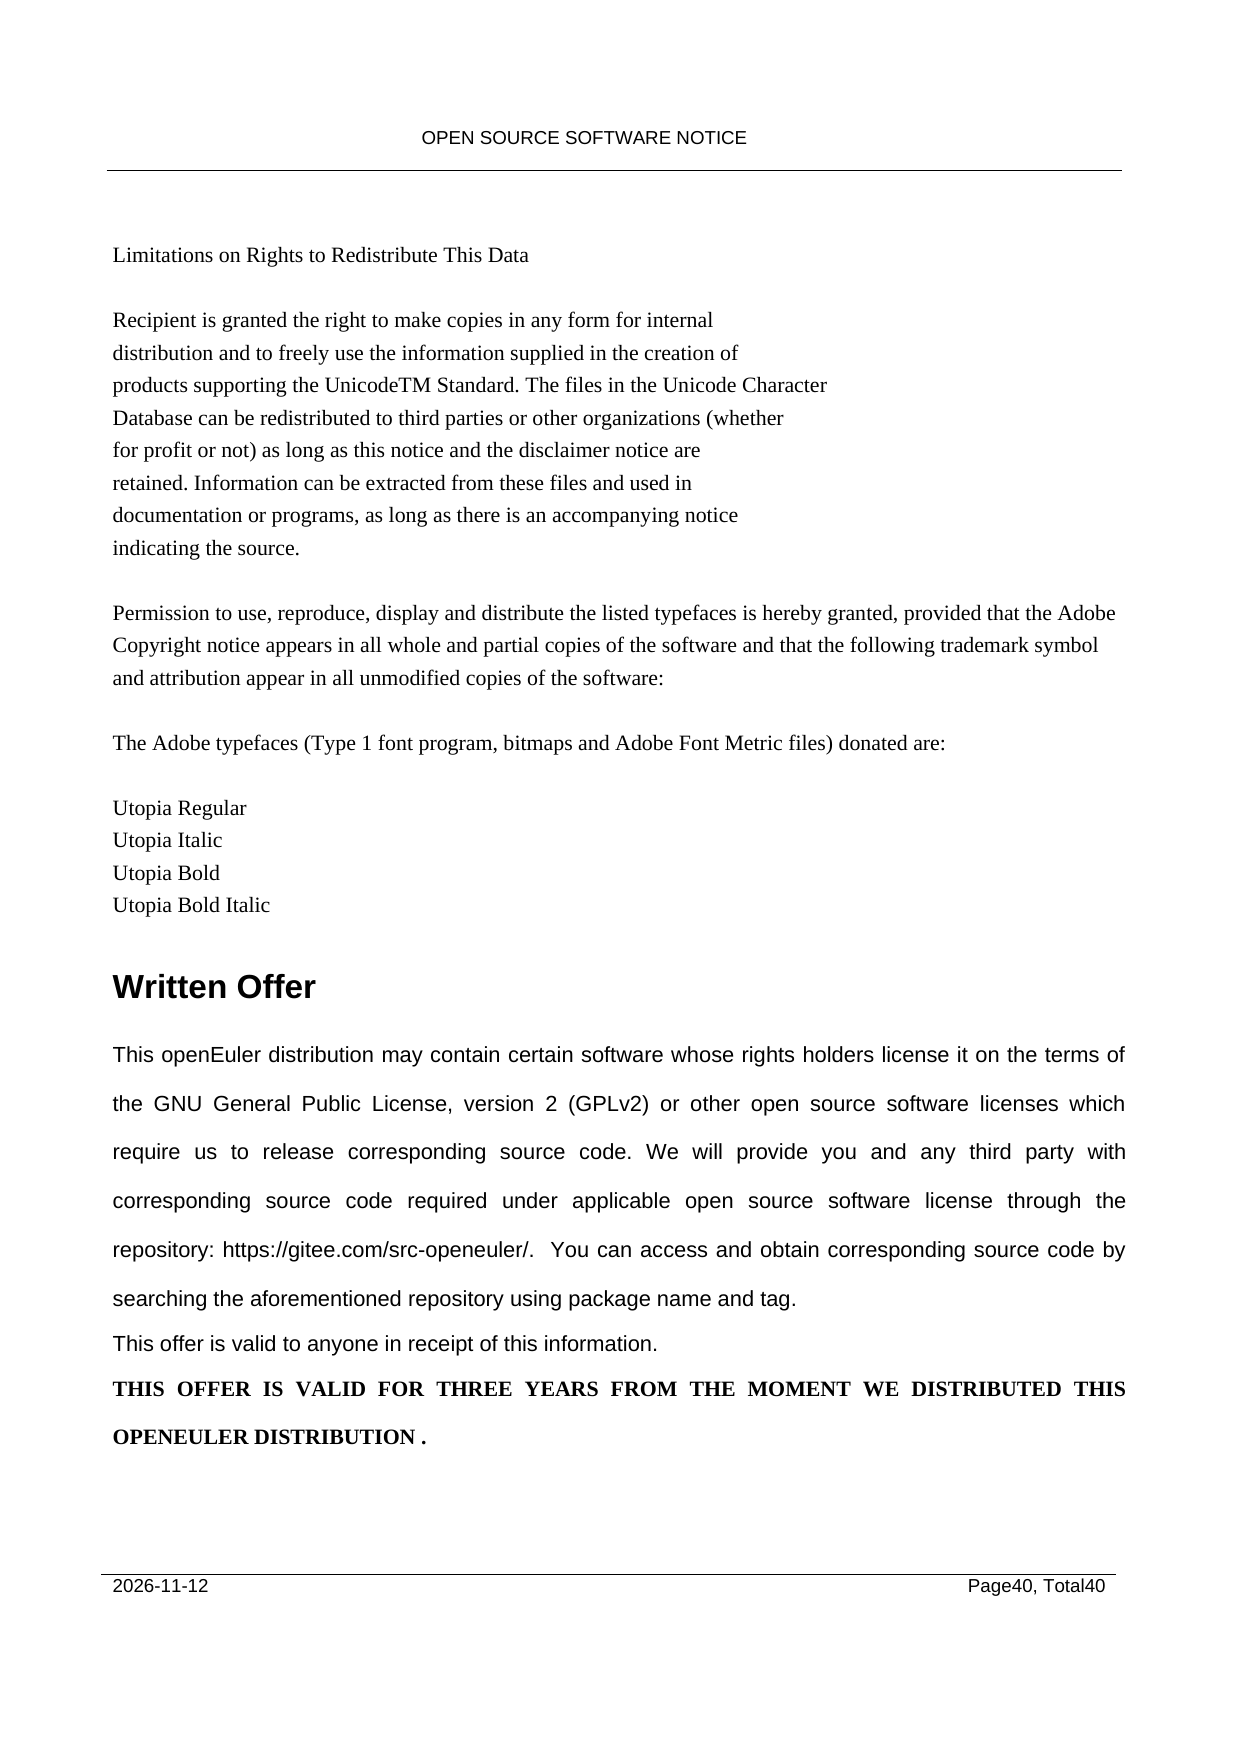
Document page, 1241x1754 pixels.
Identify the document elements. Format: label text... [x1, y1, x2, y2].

text Utopia Italic [112, 824, 1128, 856]
text Utopia Bold Italic [112, 889, 1128, 954]
text Written Offer [112, 954, 1128, 1019]
text The Adobe typefaces (Type 1 font program, bitmaps and Adobe Font Metric files) donated are: [112, 726, 1128, 759]
text This offer is valid to anyone in receipt of this information. [112, 1327, 1128, 1359]
text This openEuler distribution may contain certain software whose rights holders license it on the terms of the GNU General Public License, version 2 (GPLv2) or other open source software licenses which require us to release corresponding source code. We will provide you and any third party with corresponding source code required under applicable open source software license through the repository: https://gitee.com/src-openeuler/. You can access and obtain corresponding source code by searching the aforementioned repository using package name and tag. [112, 1038, 1128, 1314]
text Utopia Regular [112, 791, 1128, 824]
text THIS OFFER IS VALID FOR THREE YEARS FROM THE MOMENT WE DISTRIBUTED THIS OPENEULER DISTRIBUTION . [112, 1372, 1128, 1453]
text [112, 206, 1128, 694]
text Utopia Bold [112, 856, 1128, 889]
